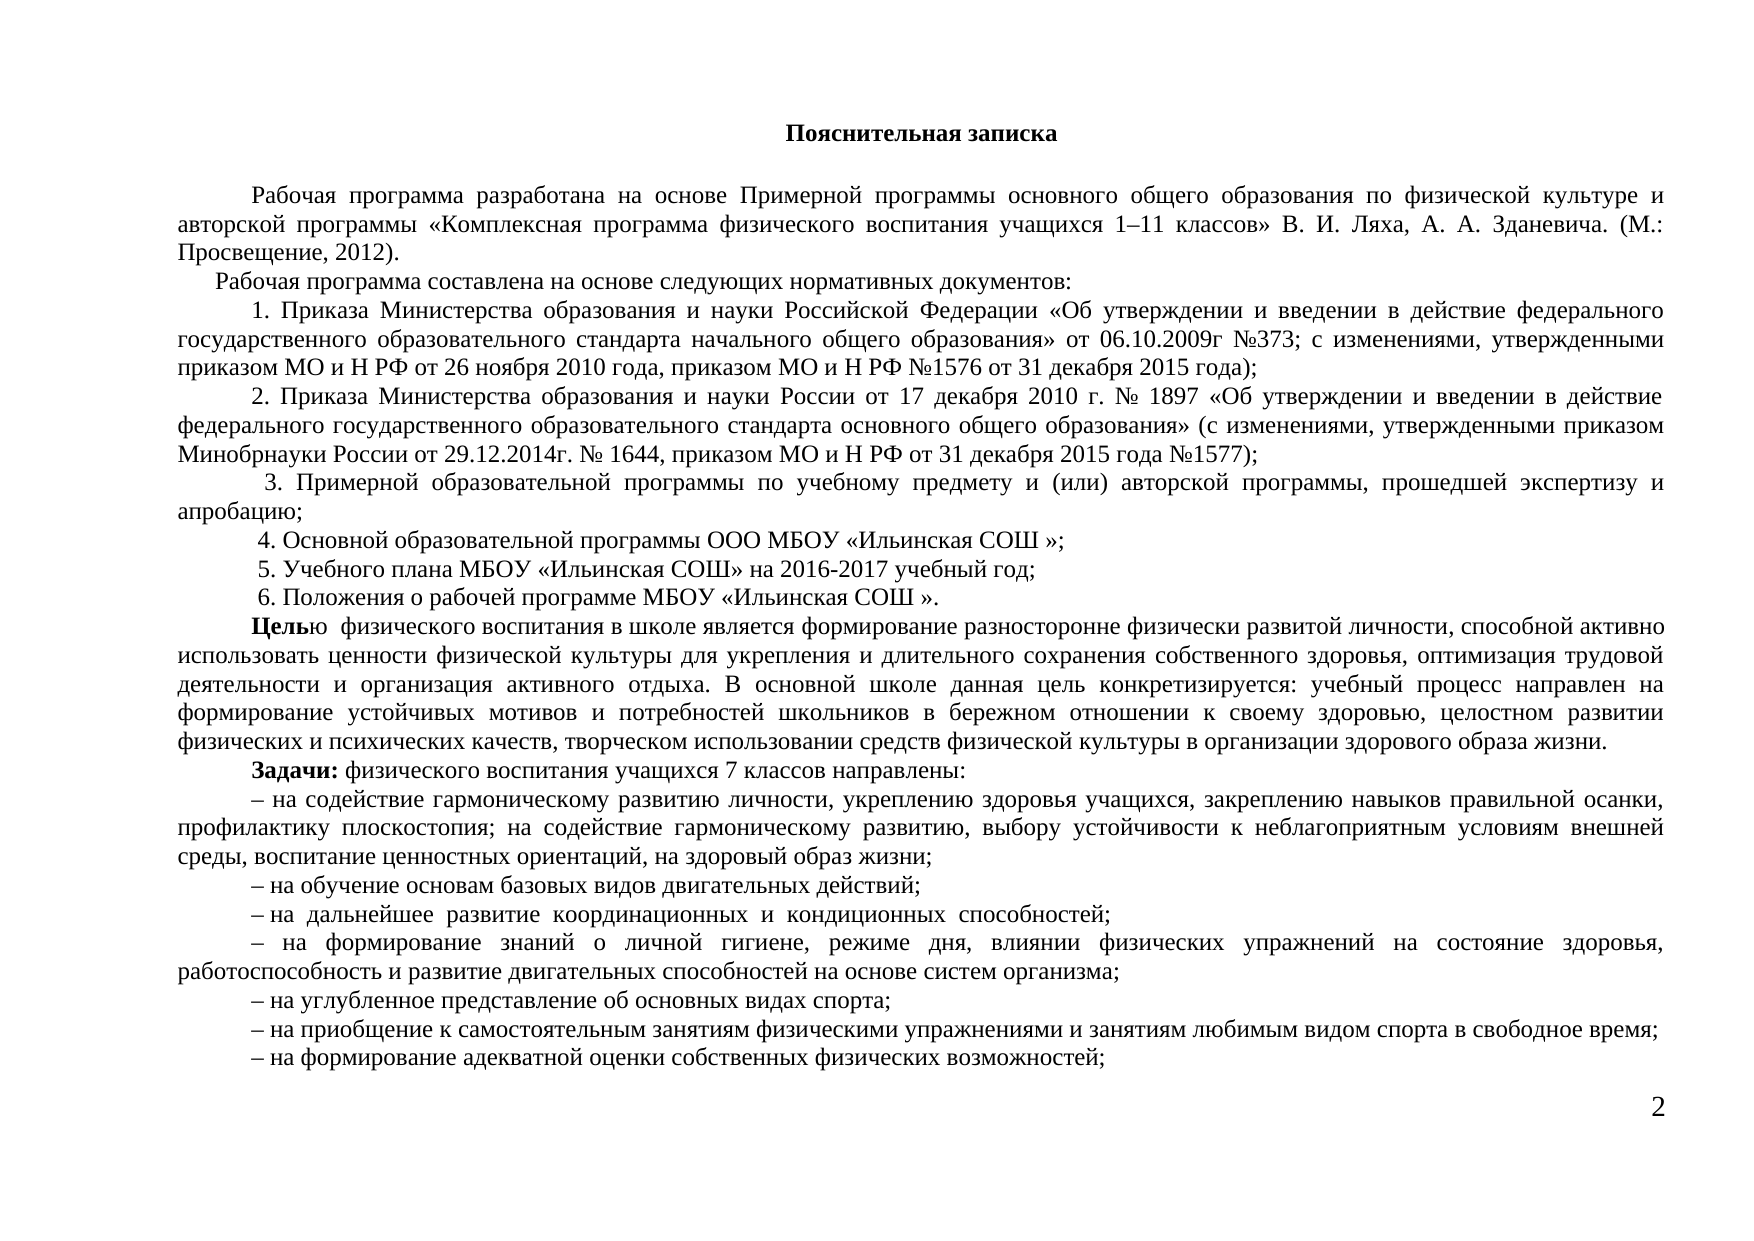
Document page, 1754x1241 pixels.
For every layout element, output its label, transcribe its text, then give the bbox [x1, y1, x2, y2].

text – на обучение основам базовых видов двигательных действий; [177, 870, 1665, 899]
text – на формирование адекватной оценки собственных физических возможностей; [177, 1042, 1665, 1071]
text 3. Примерной образовательной программы по учебному предмету и (или) авторской программы, прошедшей экспертизу и апробацию; [177, 467, 1665, 525]
text Целью физического воспитания в школе является формирование разносторонне физически развитой личности, способной активно использовать ценности физической культуры для укрепления и длительного сохранения собственного здоровья, оптимизация трудовой деятельности и организация активного отдыха. В основной школе данная цель конкретизируется: учебный процесс направлен на формирование устойчивых мотивов и потребностей школьников в бережном отношении к своему здоровью, целостном развитии физических и психических качеств, творческом использовании средств физической культуры в организации здорового образа жизни. [177, 611, 1665, 755]
text Пояснительная записка [177, 118, 1665, 147]
text 6. Положения о рабочей программе МБОУ «Ильинская СОШ ». [177, 582, 1665, 611]
text 4. Основной образовательной программы ООО МБОУ «Ильинская СОШ »; [177, 525, 1665, 554]
text Задачи: физического воспитания учащихся 7 классов направлены: [177, 755, 1665, 784]
text Рабочая программа составлена на основе следующих нормативных документов: [177, 266, 1665, 295]
text 1. Приказа Министерства образования и науки Российской Федерации «Об утверждении и введении в действие федерального государственного образовательного стандарта начального общего образования» от 06.10.2009г №373; с изменениями, утвержденными приказом МО и Н РФ от 26 ноября 2010 года, приказом МО и Н РФ №1576 от 31 декабря 2015 года); [177, 295, 1665, 381]
text 5. Учебного плана МБОУ «Ильинская СОШ» на 2016-2017 учебный год; [177, 554, 1665, 582]
text – на формирование знаний о личной гигиене, режиме дня, влиянии физических упражнений на состояние здоровья, работоспособность и развитие двигательных способностей на основе систем организма; [177, 927, 1665, 985]
text Рабочая программа разработана на основе Примерной программы основного общего образования по физической культуре и авторской программы «Комплексная программа физического воспитания учащихся 1–11 классов» В. И. Ляха, А. А. Зданевича. (М.: Просвещение, 2012). [177, 180, 1665, 266]
text – на углубленное представление об основных видах спорта; [177, 985, 1665, 1014]
text 2. Приказа Министерства образования и науки России от 17 декабря 2010 г. № 1897 «Об утверждении и введении в действие федерального государственного образовательного стандарта основного общего образования» (с изменениями, утвержденными приказом Минобрнауки России от 29.12.2014г. № 1644, приказом МО и Н РФ от 31 декабря 2015 года №1577); [177, 381, 1665, 467]
text – на дальнейшее развитие координационных и кондиционных способностей; [177, 899, 1665, 927]
text – на содействие гармоническому развитию личности, укреплению здоровья учащихся, закреплению навыков правильной осанки, профилактику плоскостопия; на содействие гармоническому развитию, выбору устойчивости к неблагоприятным условиям внешней среды, воспитание ценностных ориентаций, на здоровый образ жизни; [177, 784, 1665, 870]
text – на приобщение к самостоятельным занятиям физическими упражнениями и занятиям любимым видом спорта в свободное время; [177, 1014, 1665, 1042]
